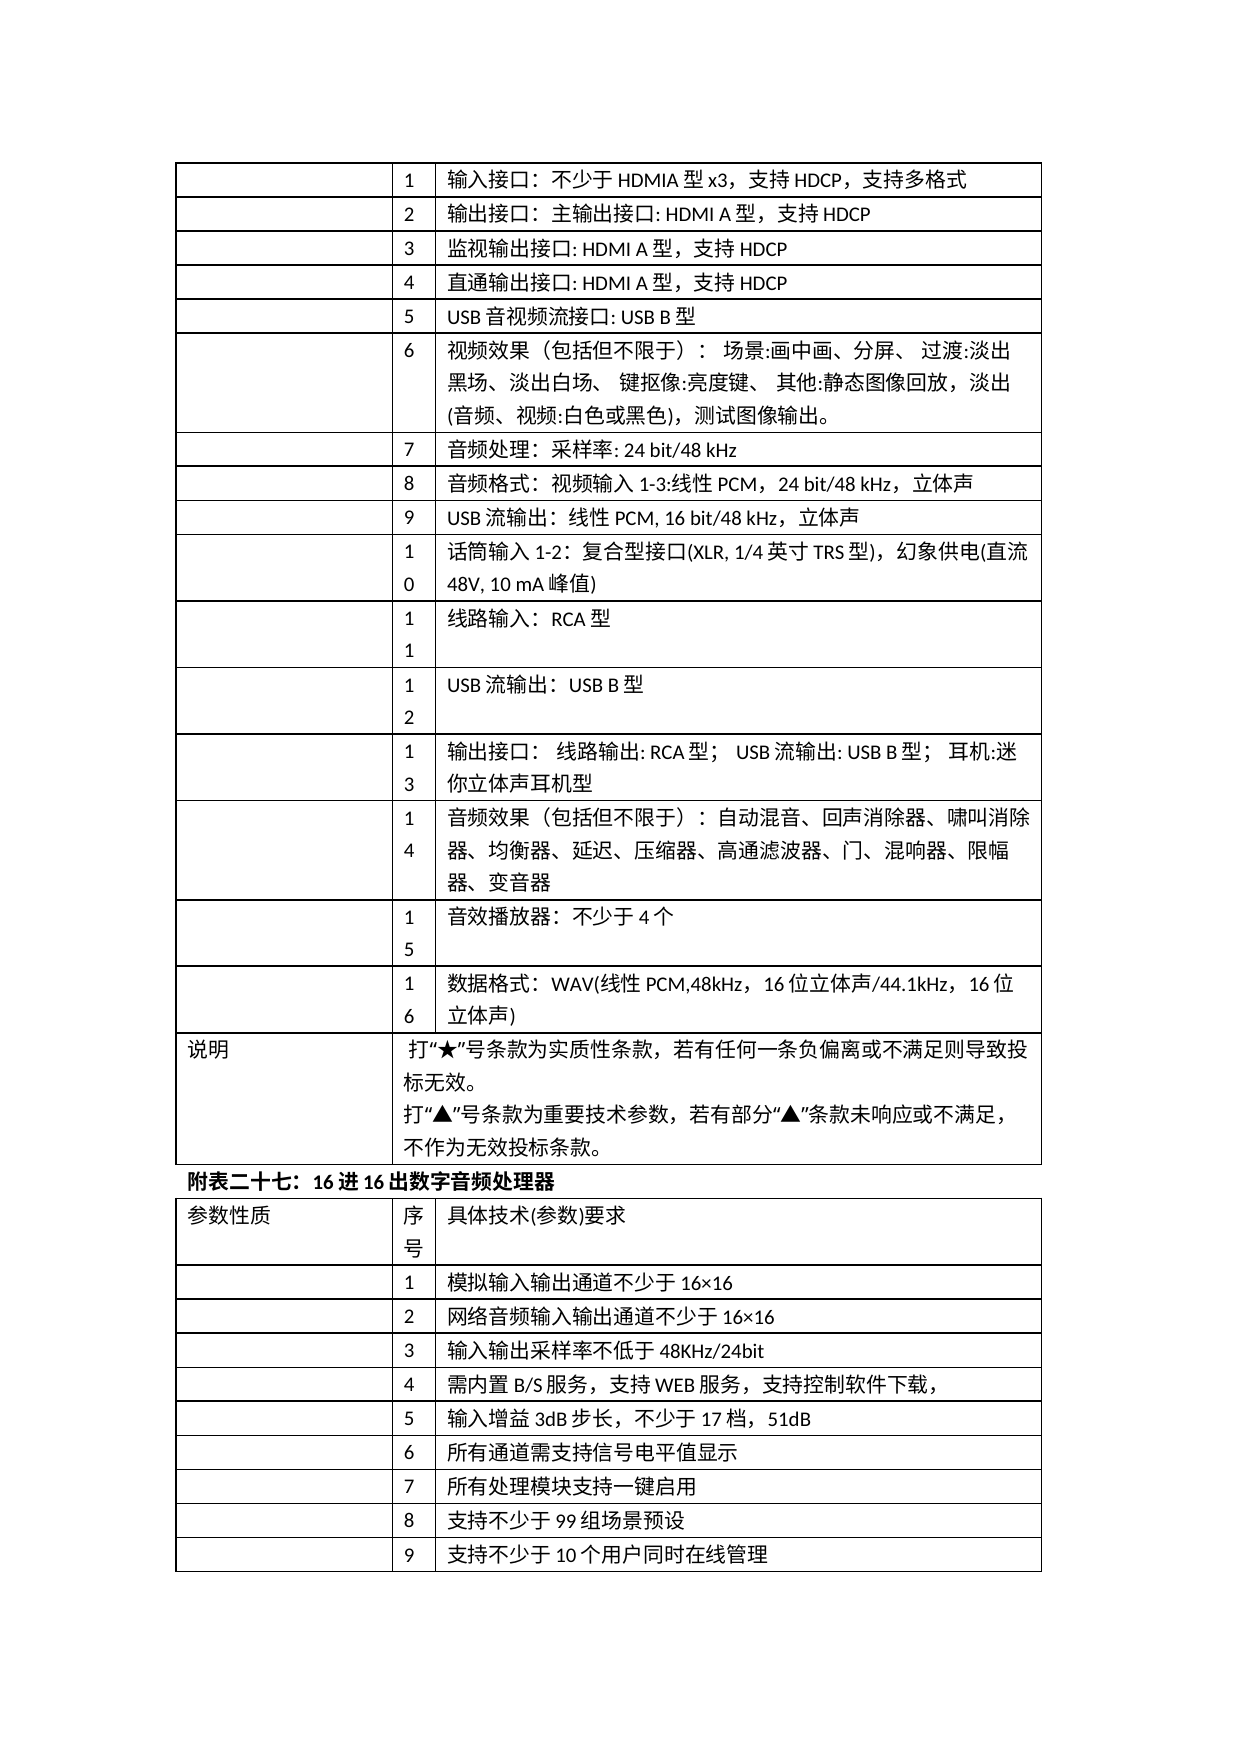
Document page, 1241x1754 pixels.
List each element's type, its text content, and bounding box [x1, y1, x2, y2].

table_cell 14 [393, 801, 435, 899]
table_cell 所有处理模块支持一键启用 [436, 1470, 1041, 1503]
table_cell USB音视频流接口: USB B型 [436, 300, 1041, 332]
table_cell [177, 668, 392, 733]
table_cell 音频处理：采样率: 24 bit/48 kHz [436, 433, 1041, 465]
table_cell 输入接口：不少于HDMIA型x3，支持HDCP，支持多格式 [436, 164, 1041, 196]
table_cell [177, 1436, 392, 1468]
table_cell 2 [393, 198, 435, 230]
table_cell 7 [393, 1470, 435, 1503]
table_cell [177, 1504, 392, 1537]
table_cell [177, 1368, 392, 1400]
table_header 具体技术(参数)要求 [436, 1199, 1041, 1264]
table_cell [177, 198, 392, 230]
table_cell [177, 164, 392, 196]
table_cell 1 [393, 1266, 435, 1298]
table_cell 输入增益3dB步长，不少于17档，51dB [436, 1402, 1041, 1434]
table_cell 6 [393, 334, 435, 431]
table_cell 9 [393, 1538, 435, 1571]
table_cell [177, 300, 392, 332]
table_cell 打“★”号条款为实质性条款，若有任何一条负偏离或不满足则导致投标无效。 打“▲”号条款为重要技术参数，若有部分“▲”条款未响应或不满足，不作为无效投标条款。 [393, 1034, 1041, 1163]
table_cell [177, 501, 392, 533]
table_cell [177, 1334, 392, 1366]
table_cell 支持不少于10个用户同时在线管理 [436, 1538, 1041, 1571]
table_cell 音效播放器：不少于4个 [436, 901, 1041, 965]
table_cell [177, 967, 392, 1032]
table_cell 12 [393, 668, 435, 733]
table_cell 需内置B/S服务，支持WEB服务，支持控制软件下载， [436, 1368, 1041, 1400]
table_cell 16 [393, 967, 435, 1032]
table_cell 直通输出接口: HDMI A型，支持HDCP [436, 266, 1041, 298]
table_cell 9 [393, 501, 435, 533]
table_cell [177, 801, 392, 899]
text 附表二十七：16进16出数字音频处理器 [187, 1165, 1053, 1198]
table_cell [177, 1538, 392, 1571]
table_cell 数据格式：WAV(线性PCM,48kHz，16位立体声/44.1kHz，16位立体声) [436, 967, 1041, 1032]
table_cell [177, 735, 392, 800]
table_cell 所有通道需支持信号电平值显示 [436, 1436, 1041, 1468]
table_cell [177, 334, 392, 431]
table_header 序号 [393, 1199, 435, 1264]
table_cell [177, 535, 392, 600]
table_cell [177, 901, 392, 965]
table_cell 音频格式：视频输入1-3:线性PCM，24 bit/48 kHz，立体声 [436, 467, 1041, 499]
table_cell [177, 467, 392, 499]
table_cell [177, 232, 392, 264]
table_cell [177, 1402, 392, 1434]
table_cell 5 [393, 1402, 435, 1434]
table_cell 4 [393, 1368, 435, 1400]
table_cell 8 [393, 467, 435, 499]
table_cell 输出接口： 线路输出: RCA型； USB流输出: USB B型； 耳机:迷你立体声耳机型 [436, 735, 1041, 800]
table_cell 13 [393, 735, 435, 800]
table_cell 11 [393, 602, 435, 667]
table_cell 网络音频输入输出通道不少于16×16 [436, 1300, 1041, 1332]
table_cell [177, 433, 392, 465]
table_cell 2 [393, 1300, 435, 1332]
table_cell [177, 266, 392, 298]
table_cell USB流输出：线性PCM, 16 bit/48 kHz，立体声 [436, 501, 1041, 533]
table_cell 7 [393, 433, 435, 465]
table_cell 1 [393, 164, 435, 196]
table_cell 3 [393, 1334, 435, 1366]
table_cell 视频效果（包括但不限于）： 场景:画中画、分屏、 过渡:淡出黑场、淡出白场、 键抠像:亮度键、 其他:静态图像回放，淡出(音频、视频:白色或黑色)，测试图像输出。 [436, 334, 1041, 431]
table_cell USB流输出：USB B型 [436, 668, 1041, 733]
table_cell 输入输出采样率不低于48KHz/24bit [436, 1334, 1041, 1366]
table_cell 15 [393, 901, 435, 965]
table_cell 5 [393, 300, 435, 332]
table_cell 8 [393, 1504, 435, 1537]
table_cell 说明 [177, 1034, 392, 1163]
table_cell 模拟输入输出通道不少于16×16 [436, 1266, 1041, 1298]
table_cell 支持不少于99组场景预设 [436, 1504, 1041, 1537]
table_cell 监视输出接口: HDMI A型，支持HDCP [436, 232, 1041, 264]
table_cell 6 [393, 1436, 435, 1468]
table_cell 音频效果（包括但不限于）：自动混音、回声消除器、啸叫消除器、均衡器、延迟、压缩器、高通滤波器、门、混响器、限幅器、变音器 [436, 801, 1041, 899]
table_cell [177, 602, 392, 667]
table_cell 线路输入：RCA型 [436, 602, 1041, 667]
table_cell [177, 1266, 392, 1298]
table_cell 输出接口：主输出接口: HDMI A型，支持HDCP [436, 198, 1041, 230]
table_cell [177, 1300, 392, 1332]
table_cell 10 [393, 535, 435, 600]
table_header 参数性质 [177, 1199, 392, 1264]
table_cell 4 [393, 266, 435, 298]
table_cell 话筒输入1-2：复合型接口(XLR, 1/4英寸TRS型)，幻象供电(直流48V, 10 mA峰值) [436, 535, 1041, 600]
table_cell [177, 1470, 392, 1503]
table_cell 3 [393, 232, 435, 264]
